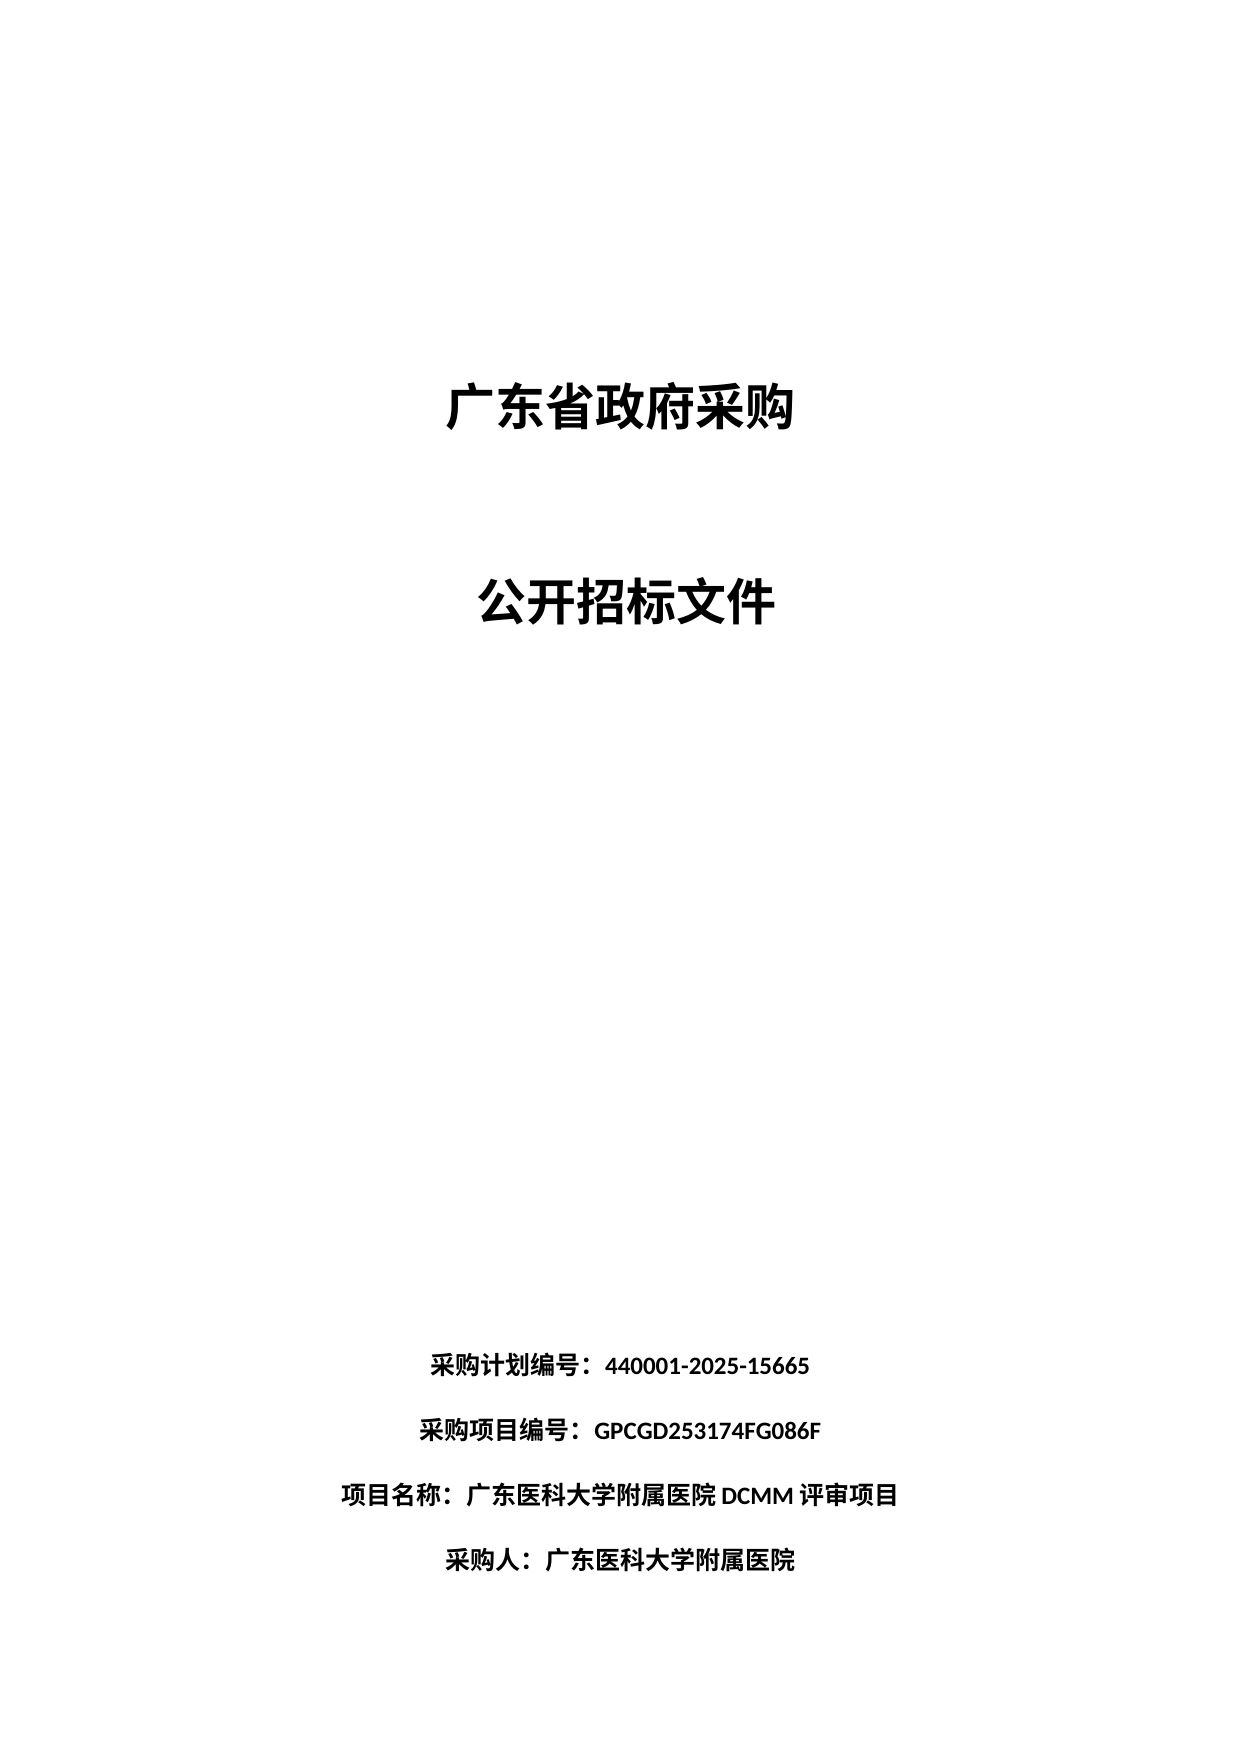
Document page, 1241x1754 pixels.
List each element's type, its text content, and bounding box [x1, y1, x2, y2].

text 采购项目编号：GPCGD253174FG086F [187, 1397, 1053, 1462]
text 采购人：广东医科大学附属医院 [187, 1527, 1053, 1592]
text 公开招标文件 [187, 552, 1053, 1332]
text 采购计划编号：440001-2025-15665 [187, 1332, 1053, 1397]
text 项目名称：广东医科大学附属医院DCMM评审项目 [187, 1462, 1053, 1527]
text 广东省政府采购 [187, 357, 1053, 454]
